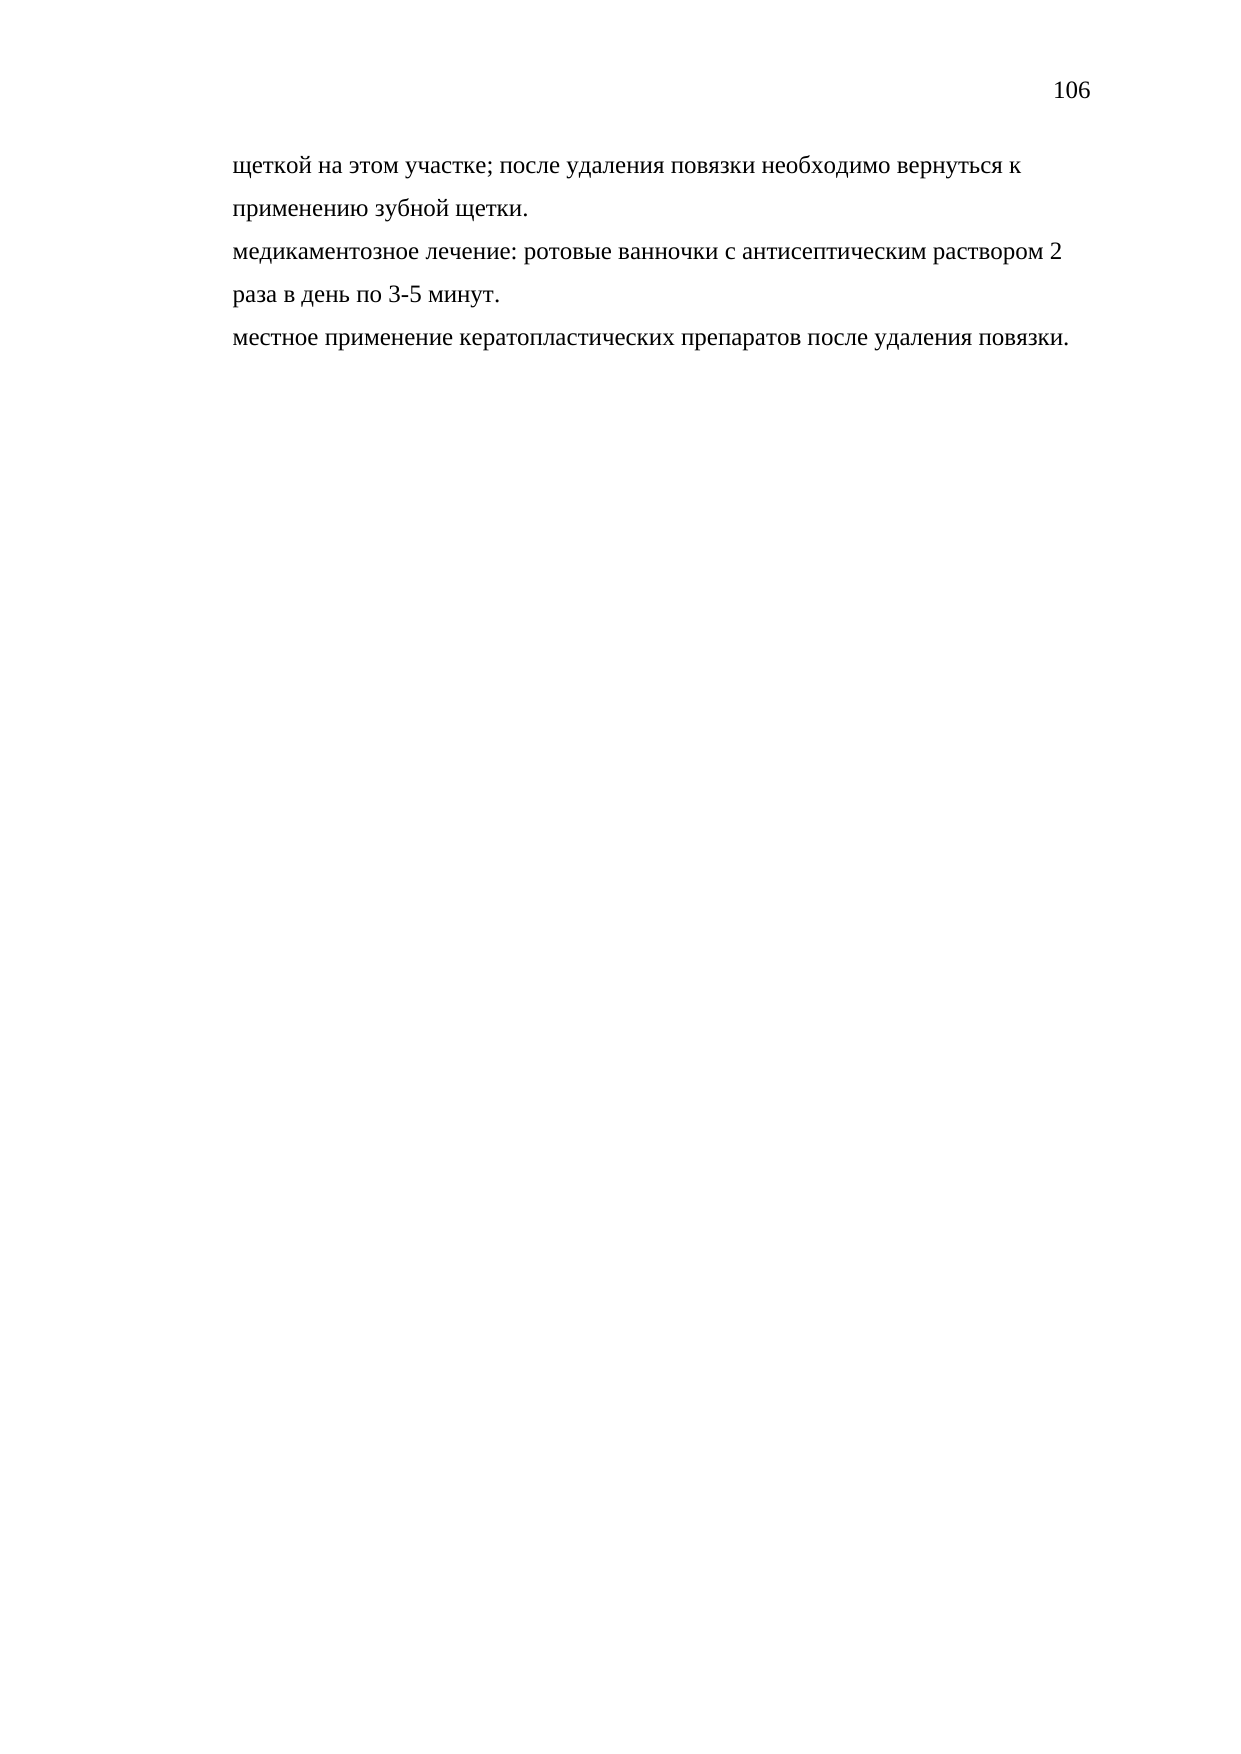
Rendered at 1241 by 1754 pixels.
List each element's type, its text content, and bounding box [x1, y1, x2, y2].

list местное применение кератопластических препаратов после удаления повязки. [187, 322, 1090, 351]
list медикаментозное лечение: ротовые ванночки с антисептическим раствором 2 раза в день по 3-5 минут. [187, 236, 1090, 308]
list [187, 150, 1090, 222]
